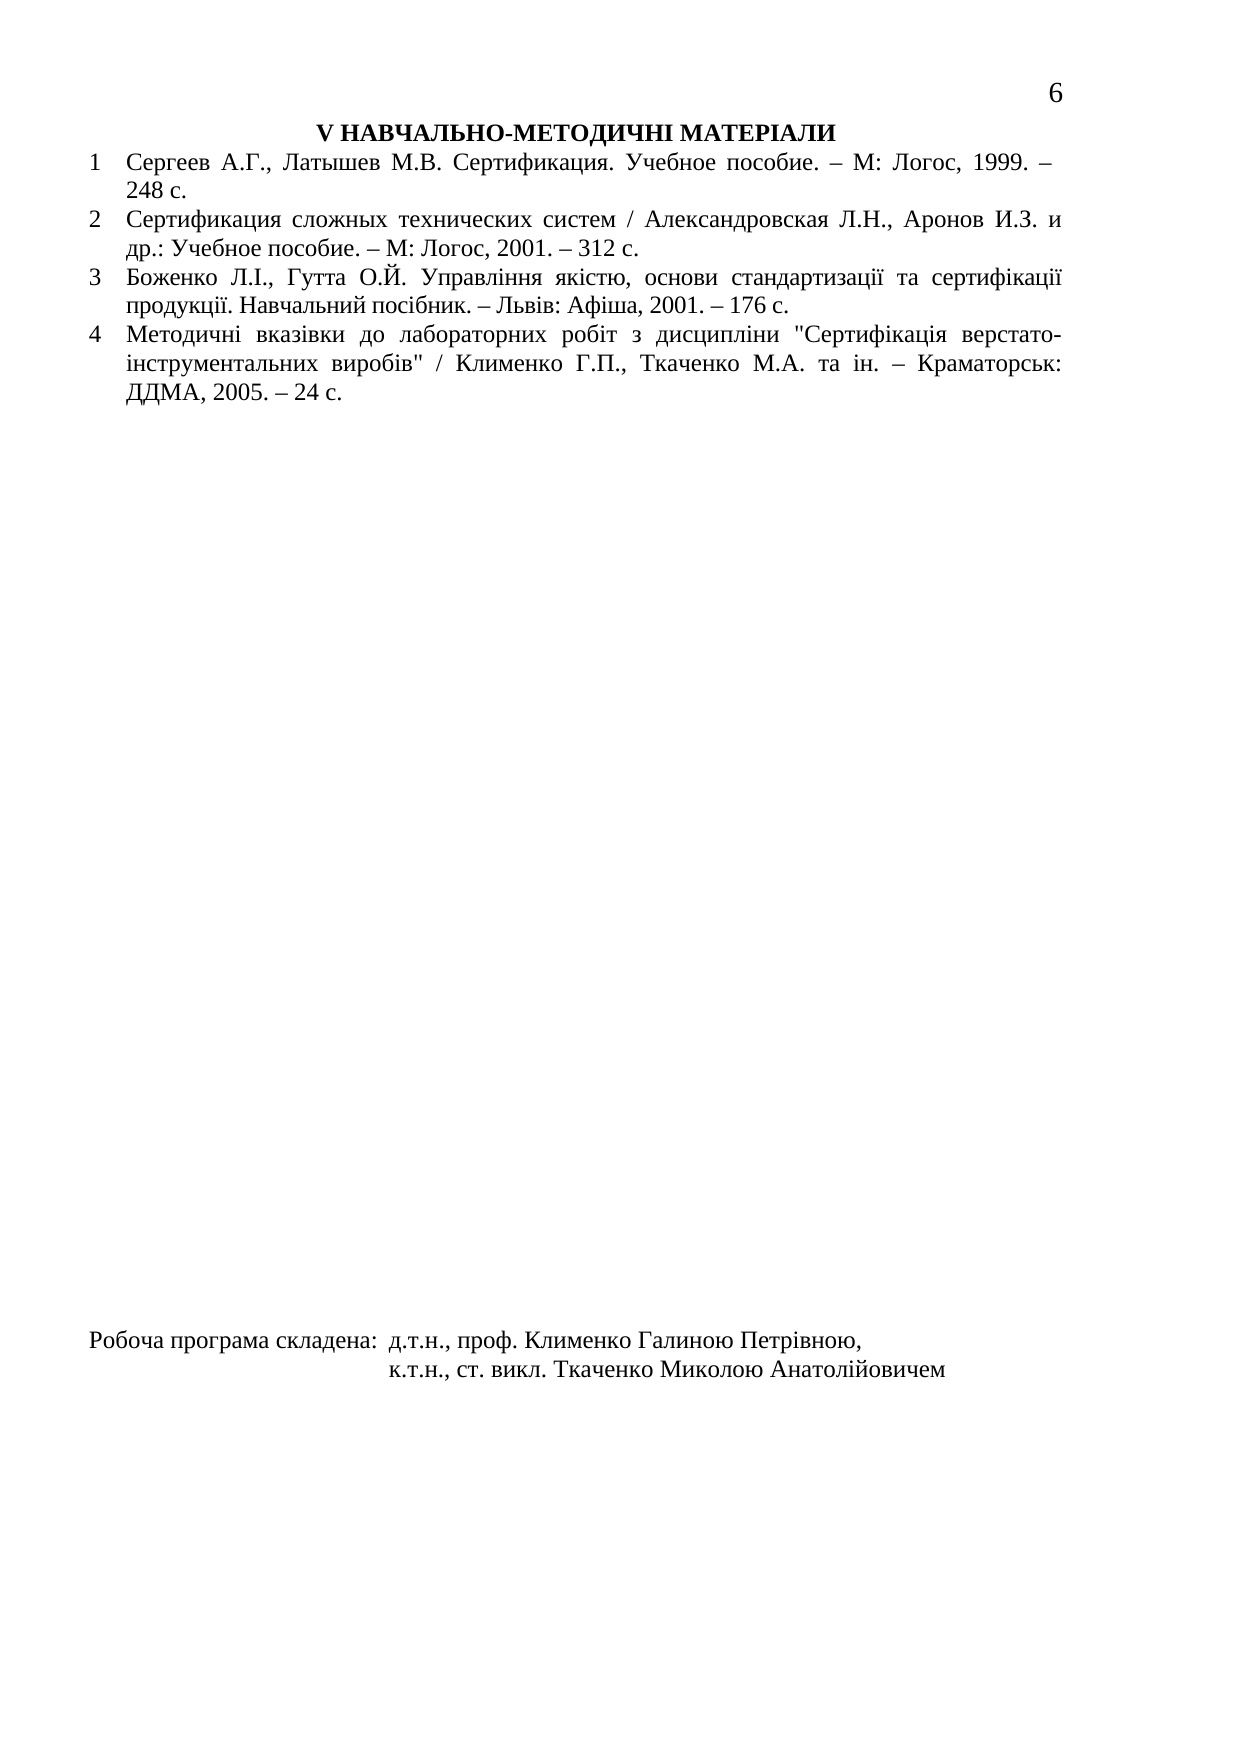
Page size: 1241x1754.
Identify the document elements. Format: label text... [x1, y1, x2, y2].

list Методичні вказівки до лабораторних робіт з дисципліни "Сертифікація верстато-інструментальних виробів" / Клименко Г.П., Ткаченко М.А. та ін. – Краматорськ: ДДМА, 2005. – 24 с. [89, 319, 1063, 406]
text V НАВЧАЛЬНО-МЕТОДИЧНІ МАТЕРІАЛИ [89, 118, 1063, 147]
list Боженко Л.І., Гутта О.Й. Управління якістю, основи стандартизації та сертифікації продукції. Навчальний посібник. – Львів: Афіша, 2001. – 176 с. [89, 262, 1063, 319]
list Сергеев А.Г., Латышев М.В. Сертификация. Учебное пособие. – М: Логос, 1999. – 248 с. [89, 147, 1063, 204]
list Сертификация сложных технических систем / Александровская Л.Н., Аронов И.З. и др.: Учебное пособие. – М: Логос, 2001. – 312 с. [89, 204, 1063, 262]
text Робоча програма складена: д.т.н., проф. Клименко Галиною Петрівною, к.т.н., ст. викл. Ткаченко Миколою Анатолійовичем ш [89, 1326, 1063, 1383]
